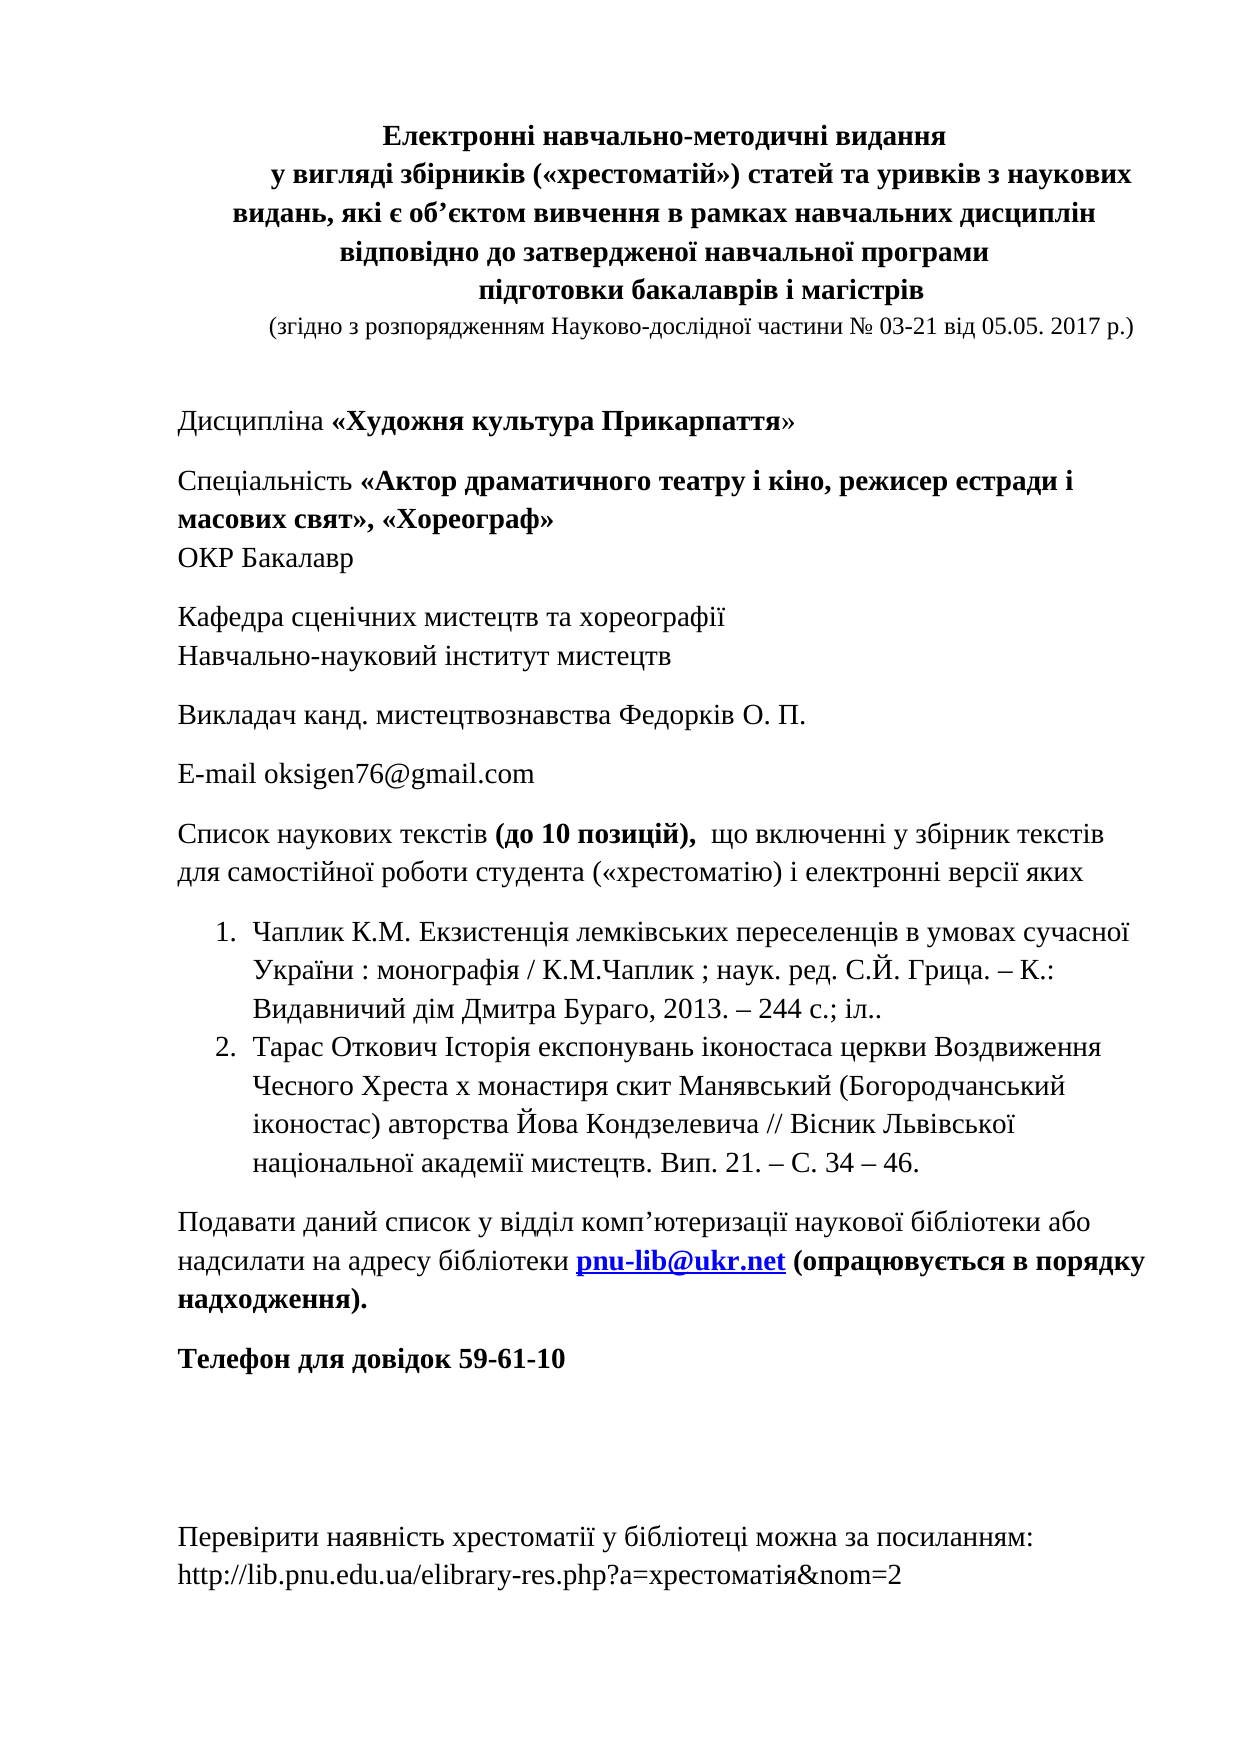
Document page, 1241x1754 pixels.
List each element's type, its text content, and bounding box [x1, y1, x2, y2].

text Дисципліна «Художня культура Прикарпаття» [177, 403, 1152, 437]
text у вигляді збірників («хрестоматій») статей та уривків з наукових видань, які є об’єктом вивчення в рамках навчальних дисциплін відповідно до затвердженої навчальної програми [177, 157, 1152, 267]
list Тарас Откович Історія експонувань іконостаса церкви Воздвиження Чесного Хреста х монастиря скит Манявський (Богородчанський іконостас) авторства Йова Кондзелевича // Вісник Львівської національної академії мистецтв. Вип. 21. – С. 34 – 46. [215, 1029, 1152, 1178]
text Електронні навчально-методичні видання [177, 118, 1152, 152]
text Список наукових текстів (до 10 позицій), що включенні у збірник текстів для самостійної роботи студента («хрестоматію) і електронні версії яких [177, 816, 1152, 888]
list Чаплик К.М. Екзистенція лемківських переселенців в умовах сучасної України : монографія / К.М.Чаплик ; наук. ред. С.Й. Грица. – К.: Видавничий дім Дмитра Бураго, 2013. – 244 с.; іл.. [215, 914, 1152, 1024]
text Навчально-науковий інститут мистецтв [177, 638, 1152, 671]
text Спеціальність «Актор драматичного театру і кіно, режисер естради і масових свят», «Хореограф» [177, 463, 1152, 535]
text (згідно з розпорядженням Науково-дослідної частини № 03-21 від 05.05. 2017 р.) [177, 311, 1152, 339]
text Телефон для довідок 59-61-10 [177, 1341, 1152, 1374]
text Подавати даний список у відділ комп’ютеризації наукової бібліотеки або надсилати на адресу бібліотеки pnu-lib@ukr.net (опрацювується в порядку надходження). [177, 1204, 1152, 1315]
text ОКР Бакалавр [177, 540, 1152, 573]
text підготовки бакалаврів і магістрів [177, 272, 1152, 306]
text E-mail oksigen76@gmail.com [177, 756, 1152, 790]
text Перевірити наявність хрестоматії у бібліотеці можна за посиланням: http://lib.pnu.edu.ua/elibrary-res.php?a=хрестоматія&nom=2 [177, 1519, 1152, 1591]
text Кафедра сценічних мистецтв та хореографії [177, 599, 1152, 633]
text Викладач канд. мистецтвознавства Федорків О. П. [177, 697, 1152, 731]
